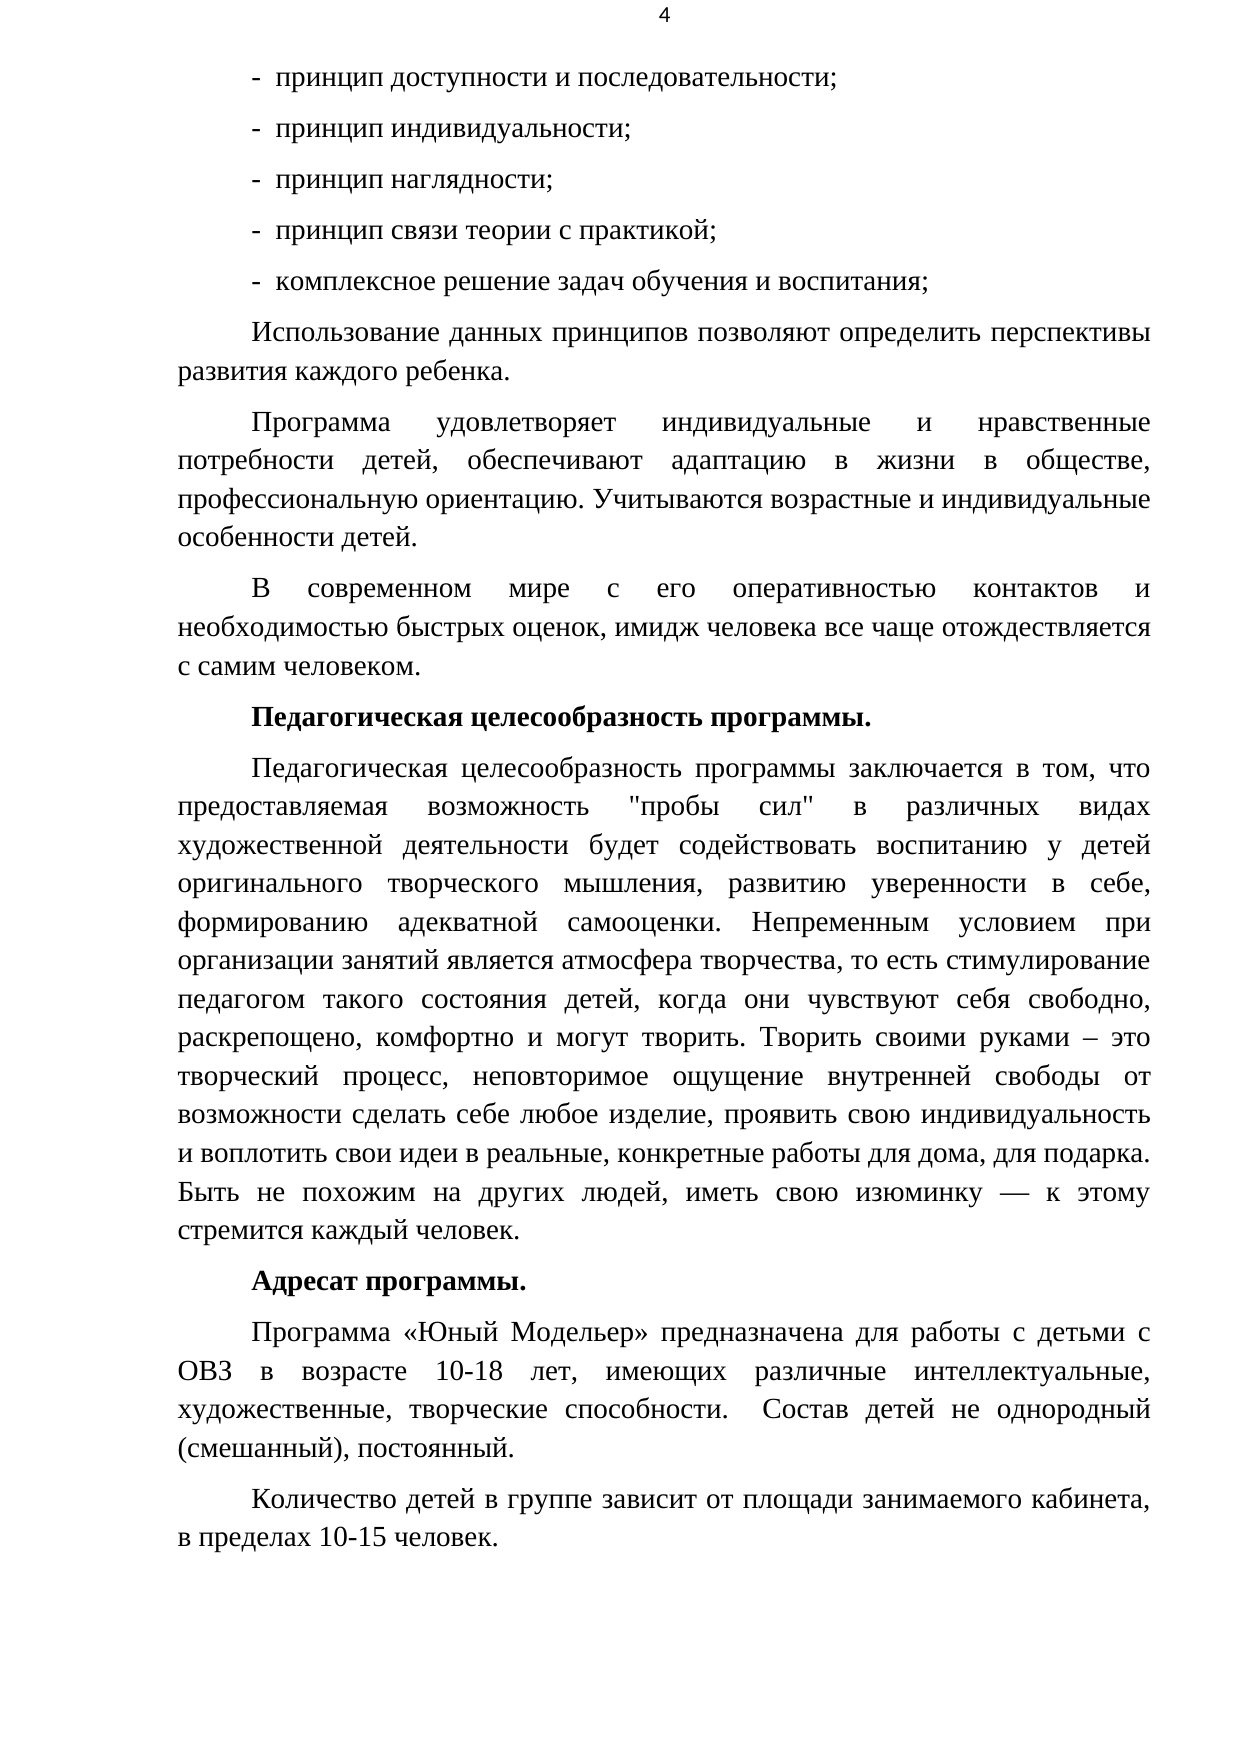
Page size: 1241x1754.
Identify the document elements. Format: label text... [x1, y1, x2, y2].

text Количество детей в группе зависит от площади занимаемого кабинета, в пределах 10-15 человек. [177, 1481, 1152, 1553]
text - принцип наглядности; [177, 161, 1152, 195]
text Педагогическая целесообразность программы. [177, 699, 1152, 732]
text В современном мире с его оперативностью контактов и необходимостью быстрых оценок, имидж человека все чаще отождествляется с самим человеком. [177, 571, 1152, 681]
text Адресат программы. [177, 1263, 1152, 1297]
text Программа «Юный Модельер» предназначена для работы с детьми с ОВЗ в возрасте 10-18 лет, имеющих различные интеллектуальные, художественные, творческие способности. Состав детей не однородный (смешанный), постоянный. [177, 1314, 1152, 1463]
text - принцип связи теории с практикой; [177, 212, 1152, 246]
text Педагогическая целесообразность программы заключается в том, что предоставляемая возможность "пробы сил" в различных видах художественной деятельности будет содействовать воспитанию у детей оригинального творческого мышления, развитию уверенности в себе, формированию адекватной самооценки. Непременным условием при организации занятий является атмосфера творчества, то есть стимулирование педагогом такого состояния детей, когда они чувствуют себя свободно, раскрепощено, комфортно и могут творить. Творить своими руками – это творческий процесс, неповторимое ощущение внутренней свободы от возможности сделать себе любое изделие, проявить свою индивидуальность и воплотить свои идеи в реальные, конкретные работы для дома, для подарка. Быть не похожим на других людей, иметь свою изюминку — к этому стремится каждый человек. [177, 750, 1152, 1246]
text - комплексное решение задач обучения и воспитания; [177, 263, 1152, 297]
text Использование данных принципов позволяют определить перспективы развития каждого ребенка. [177, 314, 1152, 386]
text - принцип доступности и последовательности; [177, 59, 1152, 93]
text Программа удовлетворяет индивидуальные и нравственные потребности детей, обеспечивают адаптацию в жизни в обществе, профессиональную ориентацию. Учитываются возрастные и индивидуальные особенности детей. [177, 404, 1152, 553]
text - принцип индивидуальности; [177, 110, 1152, 144]
